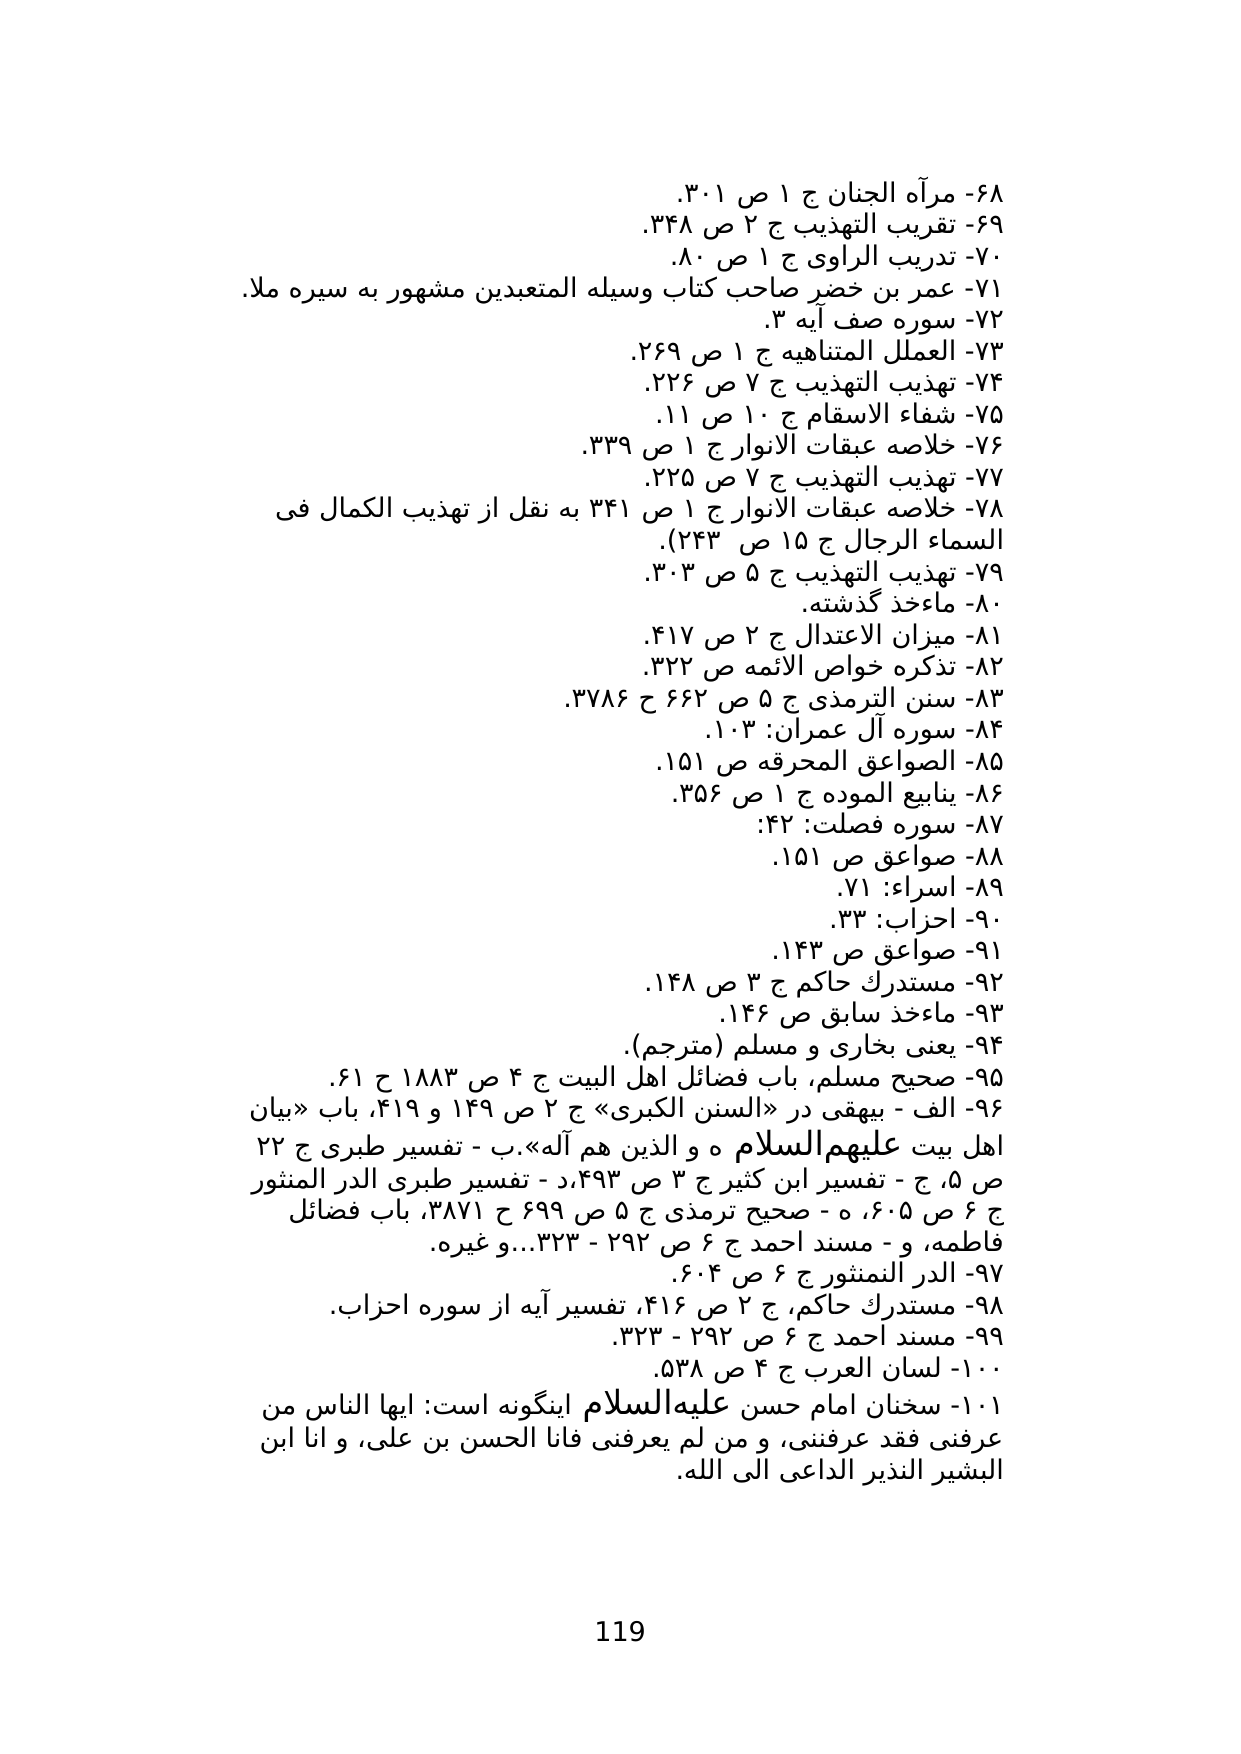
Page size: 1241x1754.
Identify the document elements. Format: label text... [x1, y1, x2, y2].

text ۹۷- الدر النمنثور ج ۶ ص ۶۰۴. [236, 1258, 1004, 1289]
text ۷۷- تهذيب التهذيب ج ۷ ص ۲۲۵. [236, 461, 1004, 493]
text ۸۶- ينابيع الموده ج ۱ ص ۳۵۶. [236, 777, 1004, 808]
text ۹۳- ماءخذ سابق ص ۱۴۶. [236, 998, 1004, 1029]
text ۶۹- تقريب التهذيب ج ۲ ص ۳۴۸. [236, 209, 1004, 240]
text ۷۳- العملل المتناهيه ج ۱ ص ۲۶۹. [236, 335, 1004, 367]
text ۸۱- ميزان الاعتدال ج ۲ ص ۴۱۷. [236, 619, 1004, 651]
text ۸۲- تذكره خواص الائمه ص ۳۲۲. [236, 651, 1004, 682]
text ۸۴- سوره آل عمران: ۱۰۳. [236, 714, 1004, 745]
text ۹۱- صواعق ص ۱۴۳. [236, 935, 1004, 966]
text ۶۸- مرآه الجنان ج ۱ ص ۳۰۱. [236, 177, 1004, 209]
text ۷۴- تهذيب التهذيب ج ۷ ص ۲۲۶. [236, 367, 1004, 398]
text ۷۹- تهذيب التهذيب ج ۵ ص ۳۰۳. [236, 556, 1004, 587]
text ۹۴- يعنى بخارى و مسلم (مترجم). [236, 1029, 1004, 1061]
text ۹۲- مستدرك حاكم ج ۳ ص ۱۴۸. [236, 966, 1004, 998]
text ۱۰۱- سخنان امام حسن عليه‌السلام اينگونه است: ايها الناس من عرفنى فقد عرفننى، و من لم يعرفنى فانا الحسن بن على، و انا ابن البشير النذير الداعى الى الله. [236, 1384, 1004, 1486]
text ۸۷- سوره فصلت: ۴۲: [236, 808, 1004, 840]
text ۸۰- ماءخذ گذشته. [236, 587, 1004, 619]
text ۷۶- خلاصه عبقات الانوار ج ۱ ص ۳۳۹. [236, 430, 1004, 461]
text ۷۱- عمر بن خضر صاحب كتاب وسيله المتعبدين مشهور به سيره ملا. [236, 272, 1004, 303]
text ۸۳- سنن الترمذى ج ۵ ص ۶۶۲ ح ۳۷۸۶. [236, 682, 1004, 714]
text ۷۲- سوره صف آيه ۳. [236, 303, 1004, 335]
text ۹۸- مستدرك حاكم، ج ۲ ص ۴۱۶، تفسير آيه از سوره احزاب. [236, 1289, 1004, 1321]
text ۱۰۰- لسان العرب ج ۴ ص ۵۳۸. [236, 1352, 1004, 1384]
text ۷۸- خلاصه عبقات الانوار ج ۱ ص ۳۴۱ به نقل از تهذيب الكمال فى السماء الرجال ج ۱۵ ص ‍ ۲۴۳). [236, 493, 1004, 556]
text ۸۸- صواعق ص ۱۵۱. [236, 840, 1004, 872]
text ۹۹- مسند احمد ج ۶ ص ۲۹۲ - ۳۲۳. [236, 1321, 1004, 1352]
text ۷۵- شفاء الاسقام ج ۱۰ ص ۱۱. [236, 398, 1004, 430]
text ۸۵- الصواعق المحرقه ص ۱۵۱. [236, 745, 1004, 777]
text ۹۵- صحيح مسلم، باب فضائل اهل البيت ج ۴ ص ۱۸۸۳ ح ۶۱. [236, 1061, 1004, 1092]
text ۷۰- تدريب الراوى ج ۱ ص ۸۰. [236, 240, 1004, 272]
text ۹۶- الف - بيهقى در «السنن الكبرى» ج ۲ ص ۱۴۹ و ۴۱۹، باب «بيان اهل بيت عليهم‌السلام ه و الذين هم آله».ب - تفسير طبرى ج ۲۲ ص ۵، ج - تفسير ابن كثير ج ۳ ص ۴۹۳،د - تفسير طبرى الدر المنثور ج ۶ ص ۶۰۵، ه - صحيح ترمذى ج ۵ ص ۶۹۹ ح ۳۸۷۱، باب فضائل فاطمه، و - مسند احمد ج ۶ ص ۲۹۲ - ۳۲۳...و غيره. [236, 1092, 1004, 1258]
text ۹۰- احزاب: ۳۳. [236, 903, 1004, 935]
text ۸۹- اسراء: ۷۱. [236, 872, 1004, 903]
